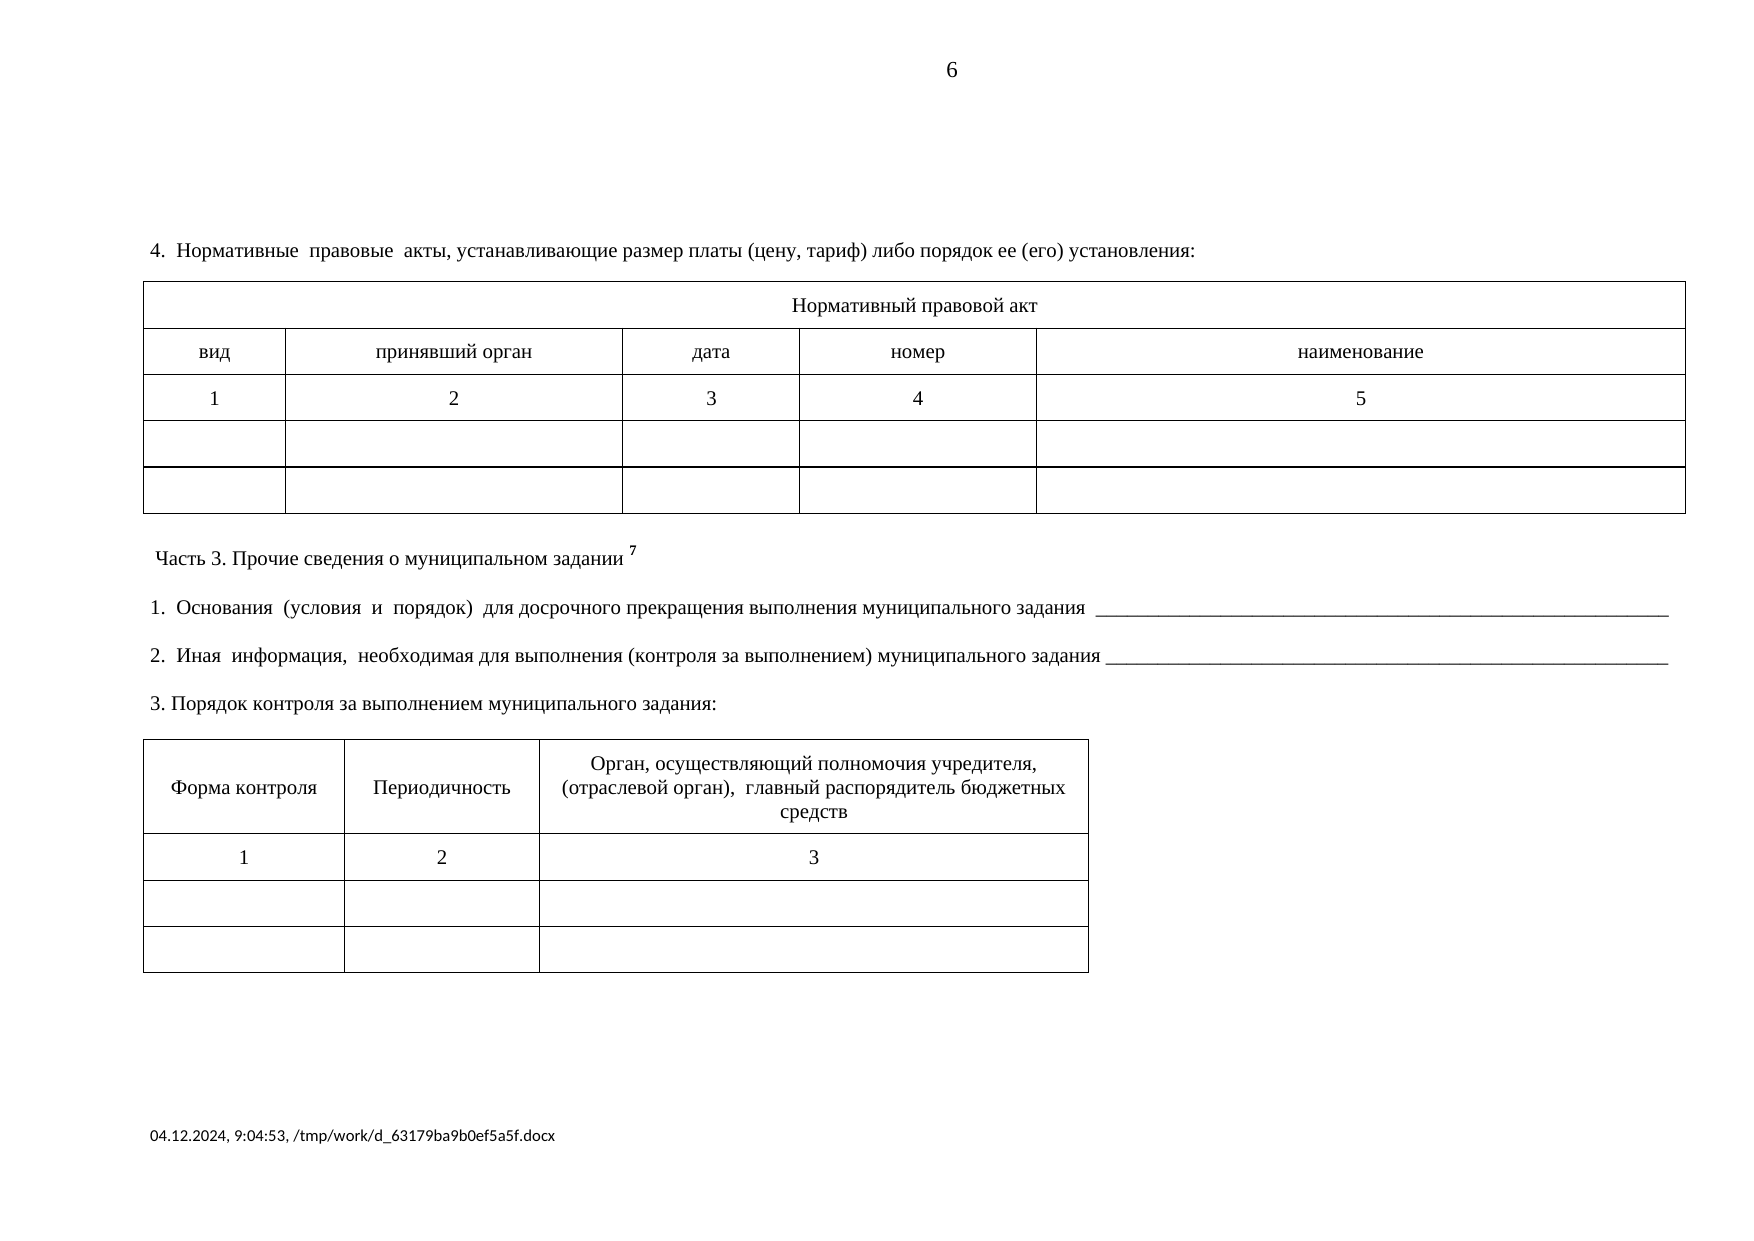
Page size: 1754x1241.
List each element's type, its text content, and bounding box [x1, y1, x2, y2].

table_cell [345, 881, 539, 926]
table_cell принявший орган [286, 329, 622, 374]
table_cell [800, 421, 1036, 466]
table_cell [540, 927, 1088, 972]
table_header Нормативный правовой акт [144, 282, 1685, 327]
table_cell [800, 468, 1036, 513]
text 1. Основания (условия и порядок) для досрочного прекращения выполнения муниципального задания _______________________________________________________ [150, 594, 1754, 619]
table_cell 1 [144, 375, 285, 420]
table_cell [286, 421, 622, 466]
table_cell 2 [345, 834, 539, 880]
table_cell [1037, 468, 1685, 513]
table_cell [286, 468, 622, 513]
table_cell 3 [623, 375, 799, 420]
table_cell вид [144, 329, 285, 374]
text 3. Порядок контроля за выполнением муниципального задания: [150, 691, 1754, 715]
table_cell [144, 881, 344, 926]
table_cell дата [623, 329, 799, 374]
table_cell 2 [286, 375, 622, 420]
table_cell [144, 468, 285, 513]
table_cell [540, 881, 1088, 926]
table_cell [345, 927, 539, 972]
table_cell [144, 421, 285, 466]
table_cell [623, 468, 799, 513]
table_header Форма контроля [144, 740, 344, 833]
table_header Периодичность [345, 740, 539, 833]
table_cell 3 [540, 834, 1088, 880]
table_cell [144, 927, 344, 972]
text 2. Иная информация, необходимая для выполнения (контроля за выполнением) муниципального задания ______________________________________________________ [150, 643, 1754, 667]
table_cell 5 [1037, 375, 1685, 420]
text 4. Нормативные правовые акты, устанавливающие размер платы (цену, тариф) либо порядок ее (его) установления: [150, 238, 1754, 262]
table_header Орган, осуществляющий полномочия учредителя, (отраслевой орган), главный распорядитель бюджетных средств [540, 740, 1088, 833]
table_cell 1 [144, 834, 344, 880]
table_cell 4 [800, 375, 1036, 420]
text Часть 3. Прочие сведения о муниципальном задании 7 [150, 542, 1754, 571]
table_cell номер [800, 329, 1036, 374]
table_cell [1037, 421, 1685, 466]
table_cell наименование [1037, 329, 1685, 374]
table_cell [623, 421, 799, 466]
